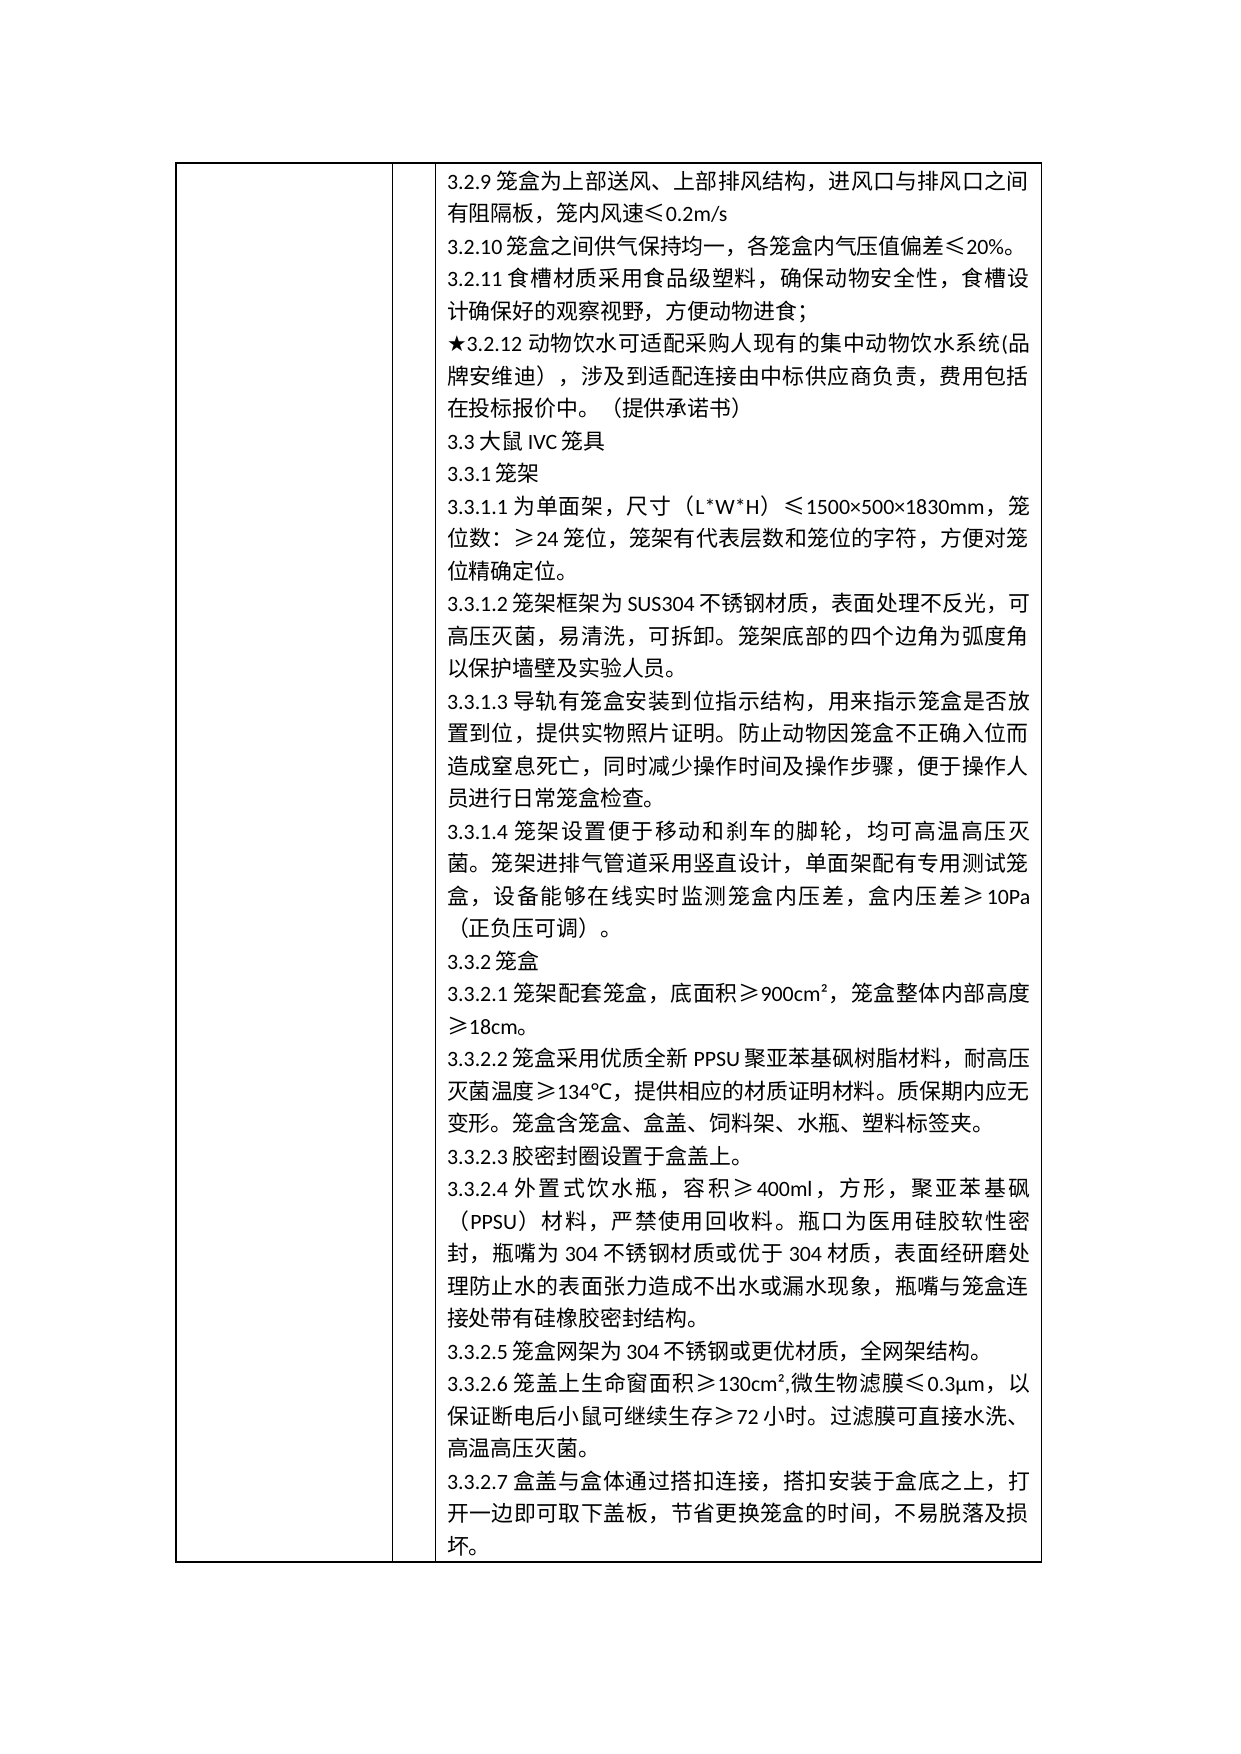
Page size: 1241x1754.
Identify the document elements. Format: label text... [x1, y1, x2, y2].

table_cell 1 [393, 164, 435, 1561]
table_cell [177, 164, 392, 1561]
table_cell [436, 164, 1041, 1561]
